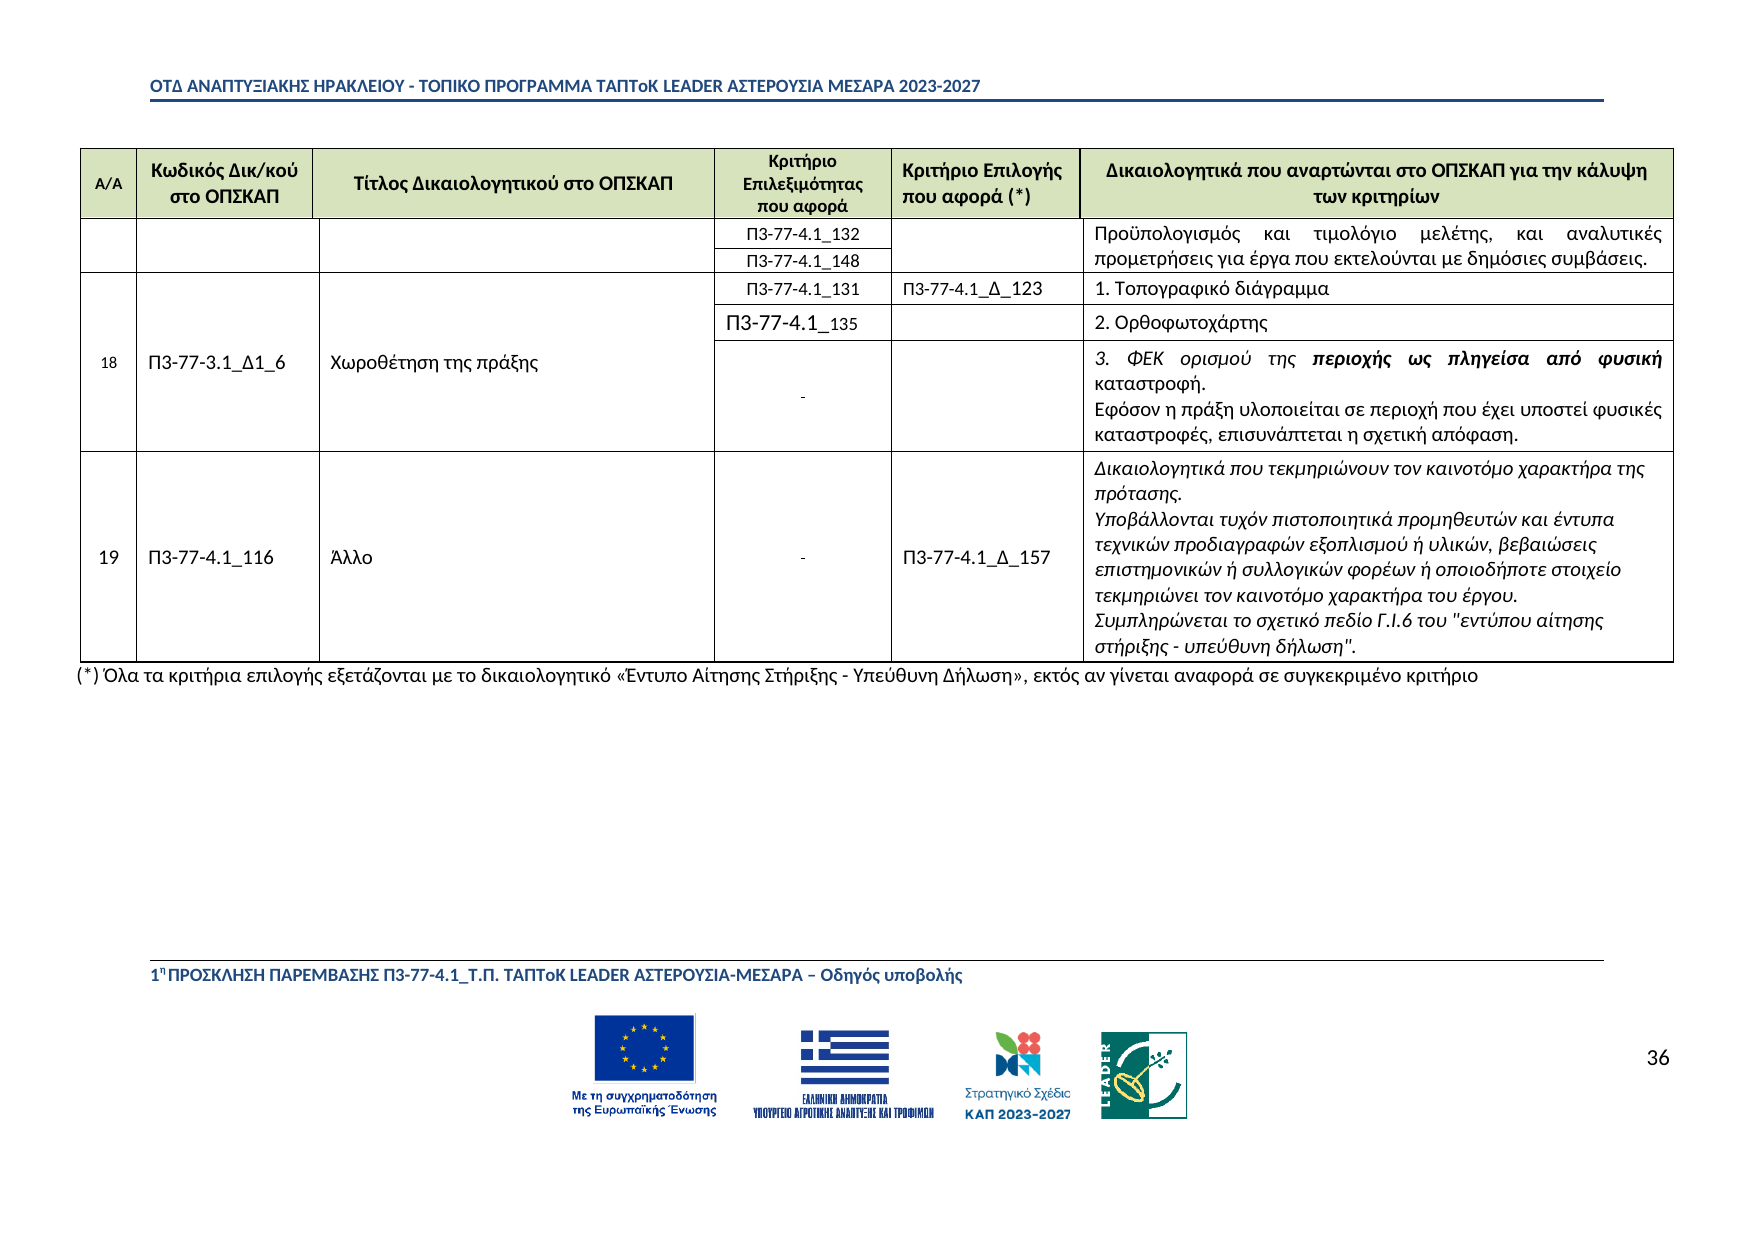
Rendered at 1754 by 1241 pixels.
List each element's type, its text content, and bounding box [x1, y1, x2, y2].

table_cell Π3-77-4.1_132 [715, 219, 891, 248]
table_cell 18 [81, 273, 136, 451]
picture [1101, 1032, 1188, 1119]
table_cell 1. Τοπογραφικό διάγραμμα [1084, 273, 1673, 303]
table_cell Προϋπολογισμός και τιμολόγιο μελέτης, και αναλυτικές προμετρήσεις για έργα που εκτελούνται με δημόσιες συμβάσεις. [1084, 219, 1673, 272]
table_cell Π3-77-4.1_148 [715, 249, 891, 272]
picture [965, 1032, 1071, 1119]
table_cell Π3-77-4.1_135 [715, 305, 891, 340]
table_cell Π3-77-4.1_116 [137, 452, 319, 661]
table_header Δικαιολογητικά που αναρτώνται στο ΟΠΣΚΑΠ για την κάλυψη των κριτηρίων [1081, 149, 1673, 217]
table_cell Χωροθέτηση της πράξης [320, 273, 714, 451]
table_cell Π3-77-4.1_Δ_123 [892, 273, 1083, 303]
table_cell Π3-77-4.1_Δ_157 [892, 452, 1083, 661]
table_cell Άλλο [320, 452, 714, 661]
table_cell Π3-77-4.1_131 [715, 273, 891, 303]
table_header Κριτήριο Επιλογής που αφορά (*) [892, 149, 1079, 217]
table_cell [892, 305, 1083, 340]
table_cell [715, 341, 891, 451]
table_cell 3. ΦΕΚ ορισμού της περιοχής ως πληγείσα από φυσική καταστροφή. Εφόσον η πράξη υλοποιείται σε περιοχή που έχει υποστεί φυσικές καταστροφές, επισυνάπτεται η σχετική απόφαση. [1084, 341, 1673, 451]
table_cell 19 [81, 452, 136, 661]
table_header Κωδικός Δικ/κού στο ΟΠΣΚΑΠ [137, 149, 312, 217]
text (*) Όλα τα κριτήρια επιλογής εξετάζονται με το δικαιολογητικό «Έντυπο Αίτησης Στήριξης - Υπεύθυνη Δήλωση», εκτός αν γίνεται αναφορά σε συγκεκριμένο κριτήριο [76, 662, 1673, 688]
table_header Α/Α [81, 149, 136, 217]
table_cell Δικαιολογητικά που τεκμηριώνουν τον καινοτόμο χαρακτήρα της πρότασης. Υποβάλλονται τυχόν πιστοποιητικά προμηθευτών και έντυπα τεχνικών προδιαγραφών εξοπλισμού ή υλικών, βεβαιώσεις επιστημονικών ή συλλογικών φορέων ή οποιοδήποτε στοιχείο τεκμηριώνει τον καινοτόμο χαρακτήρα του έργου. Συμπληρώνεται το σχετικό πεδίο Γ.Ι.6 του "εντύπου αίτησης στήριξης - υπεύθυνη δήλωση". [1084, 452, 1673, 661]
table_cell 2. Ορθοφωτοχάρτης [1084, 305, 1673, 340]
table_cell [892, 341, 1083, 451]
table_header Τίτλος Δικαιολογητικού στο ΟΠΣΚΑΠ [313, 149, 714, 217]
table_cell Π3-77-3.1_Δ1_6 [137, 273, 319, 451]
table_header Κριτήριο Επιλεξιμότητας που αφορά [715, 149, 891, 217]
picture [566, 1010, 722, 1119]
picture [752, 1029, 935, 1119]
table_cell [715, 452, 891, 661]
